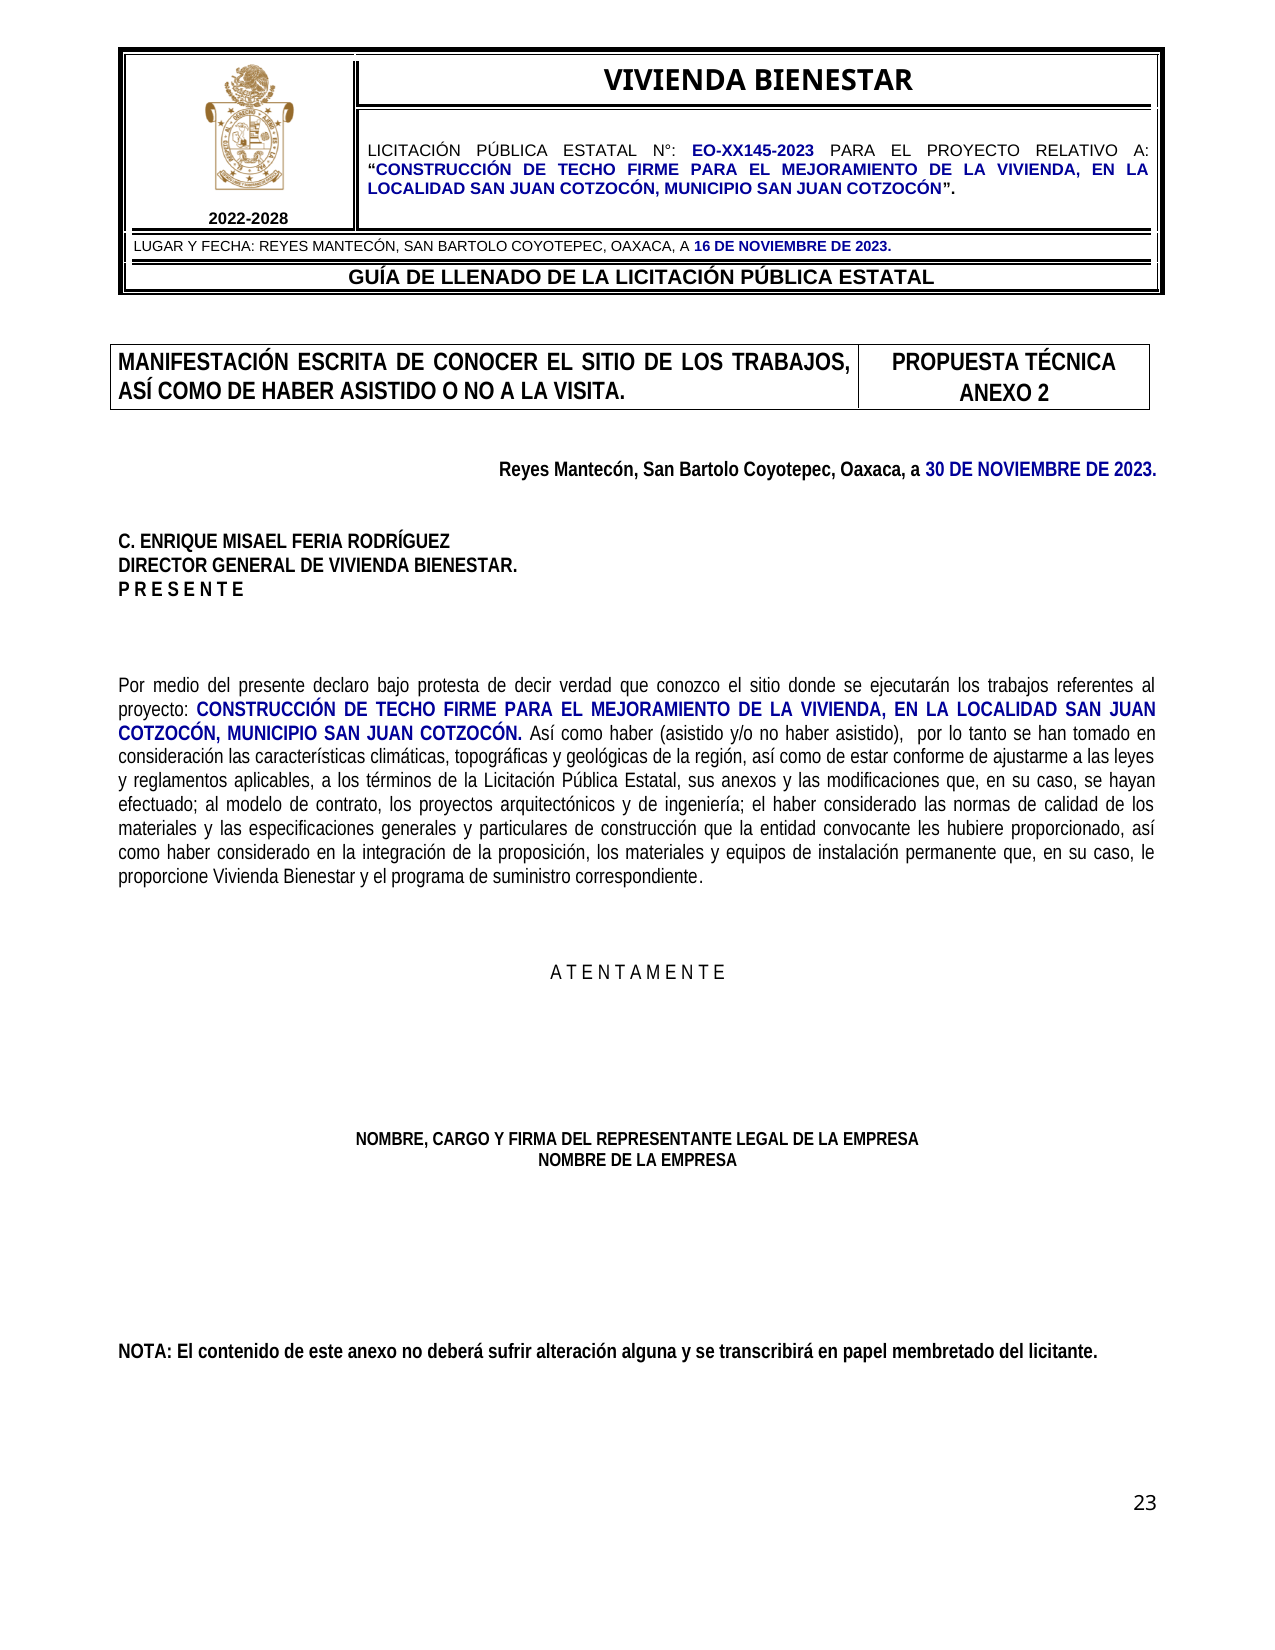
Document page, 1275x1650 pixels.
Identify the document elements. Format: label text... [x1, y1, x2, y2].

text NOTA: El contenido de este anexo no deberá sufrir alteración alguna y se transcribirá en papel membretado del licitante. [118, 1329, 1165, 1353]
table_header PROPUESTA TÉCNICA ANEXO 2 [859, 336, 1149, 399]
text Por medio del presente declaro bajo protesta de decir verdad que conozco el sitio donde se ejecutarán los trabajos referentes al proyecto: CONSTRUCCIÓN DE TECHO FIRME PARA EL MEJORAMIENTO DE LA VIVIENDA, EN LA LOCALIDAD SAN JUAN COTZOCÓN, MUNICIPIO SAN JUAN COTZOCÓN. Así como haber (asistido y/o no haber asistido), por lo tanto se han tomado en consideración las características climáticas, topográficas y geológicas de la región, así como de estar conforme de ajustarme a las leyes y reglamentos aplicables, a los términos de la Licitación Pública Estatal, sus anexos y las modificaciones que, en su caso, se hayan efectuado; al modelo de contrato, los proyectos arquitectónicos y de ingeniería; el haber considerado las normas de calidad de los materiales y las especificaciones generales y particulares de construcción que la entidad convocante les hubiere proporcionado, así como haber considerado en la integración de la proposición, los materiales y equipos de instalación permanente que, en su caso, le proporcione Vivienda Bienestar y el programa de suministro correspondiente. [118, 663, 1157, 878]
text DIRECTOR GENERAL DE VIVIENDA BIENESTAR. [118, 543, 1157, 567]
text C. ENRIQUE MISAEL FERIA RODRÍGUEZ [118, 519, 1157, 543]
table_header MANIFESTACIÓN ESCRITA DE CONOCER EL SITIO DE LOS TRABAJOS, ASÍ COMO DE HABER ASISTIDO O NO A LA VISITA. [111, 336, 858, 399]
text Reyes Mantecón, San Bartolo Coyotepec, Oaxaca, a 30 DE NOVIEMBRE DE 2023. [118, 447, 1157, 471]
text P R E S E N T E [118, 567, 1157, 591]
picture [199, 60, 296, 189]
text NOMBRE, CARGO Y FIRMA DEL REPRESENTANTE LEGAL DE LA EMPRESA [118, 1118, 1157, 1139]
text NOMBRE DE LA EMPRESA [118, 1139, 1157, 1161]
text A T E N T A M E N T E [118, 950, 1157, 974]
